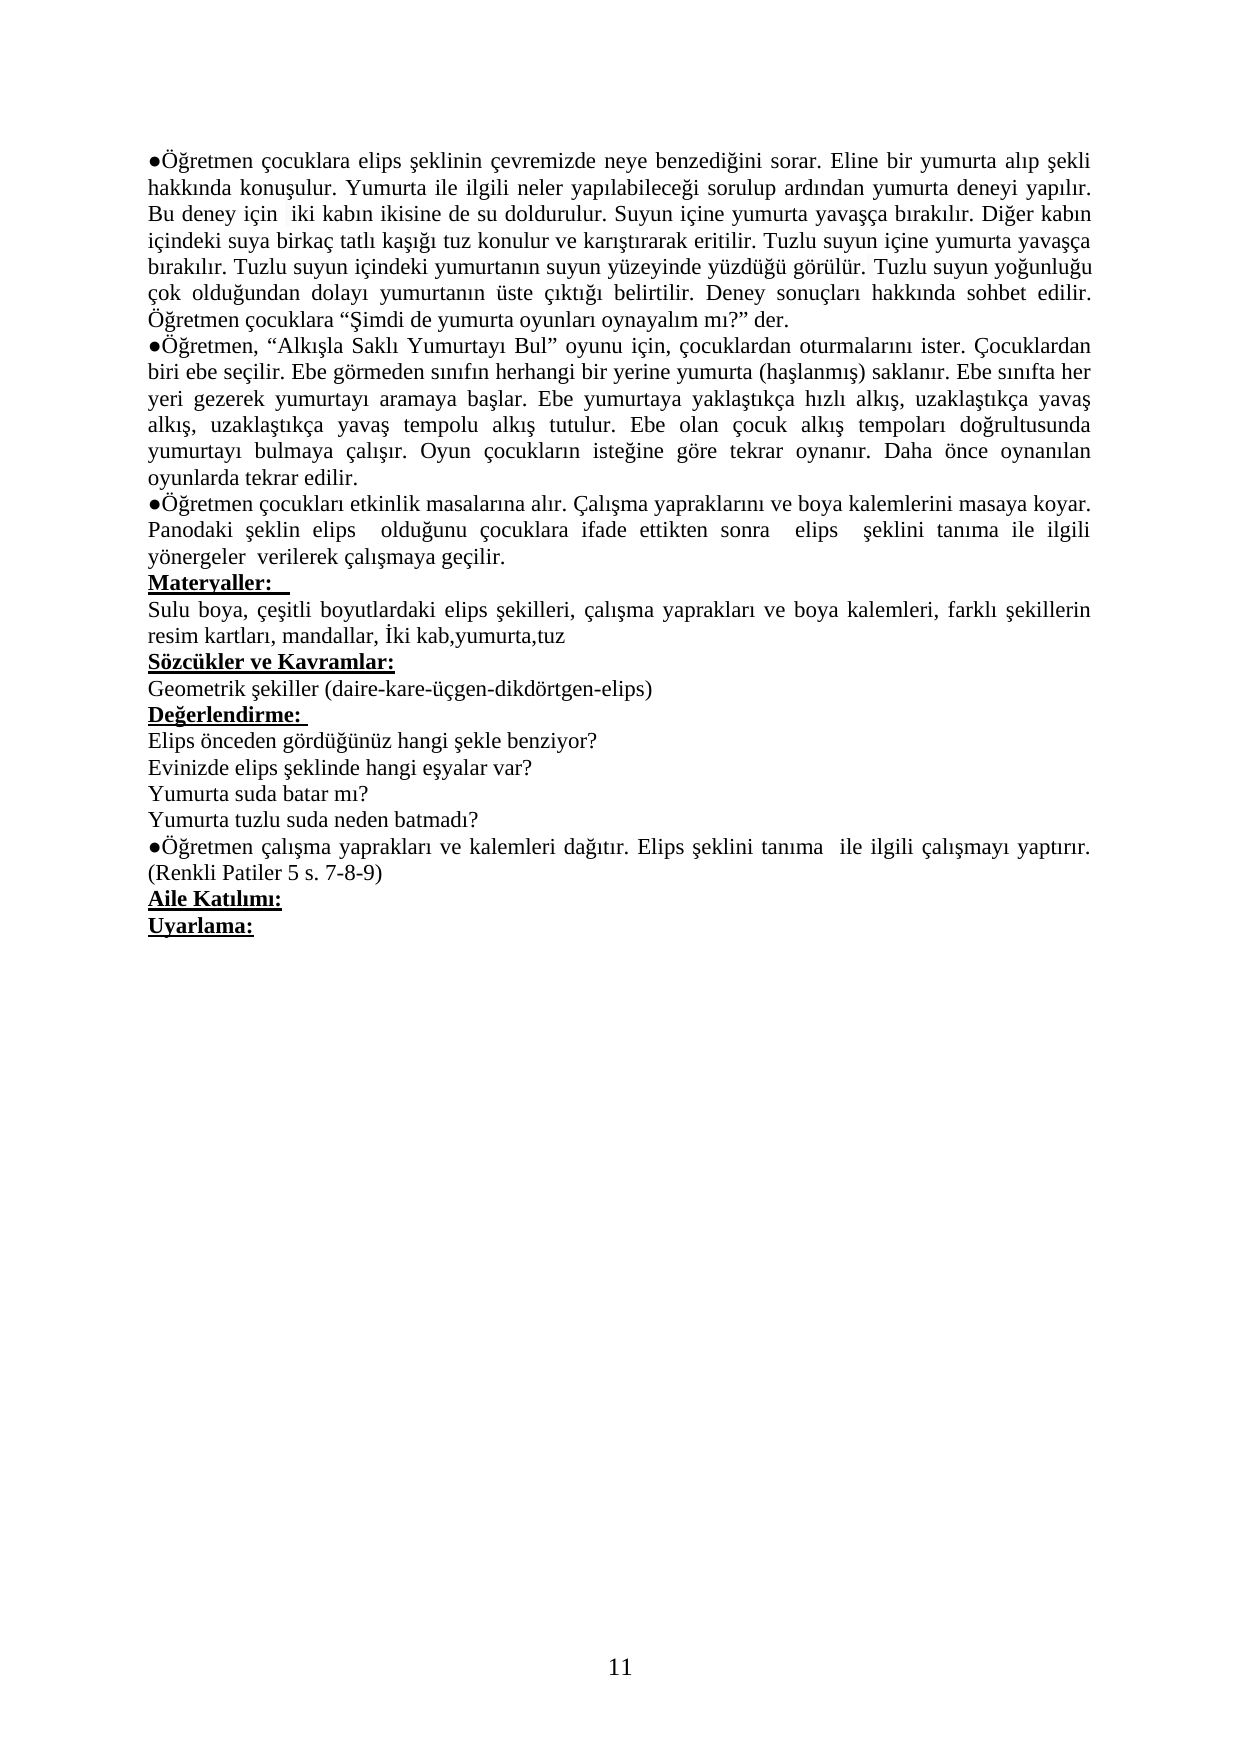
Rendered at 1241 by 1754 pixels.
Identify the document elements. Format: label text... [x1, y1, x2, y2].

text Sözcükler ve Kavramlar: [148, 648, 1093, 675]
text ●Öğretmen, “Alkışla Saklı Yumurtayı Bul” oyunu için, çocuklardan oturmalarını ister. Çocuklardan biri ebe seçilir. Ebe görmeden sınıfın herhangi bir yerine yumurta (haşlanmış) saklanır. Ebe sınıfta her yeri gezerek yumurtayı aramaya başlar. Ebe yumurtaya yaklaştıkça hızlı alkış, uzaklaştıkça yavaş alkış, uzaklaştıkça yavaş tempolu alkış tutulur. Ebe olan çocuk alkış tempoları doğrultusunda yumurtayı bulmaya çalışır. Oyun çocukların isteğine göre tekrar oynanır. Daha önce oynanılan oyunlarda tekrar edilir. [148, 332, 1093, 490]
text Materyaller: [148, 569, 1093, 596]
text Aile Katılımı: [148, 886, 1093, 912]
text ●Öğretmen çocuklara elips şeklinin çevremizde neye benzediğini sorar. Eline bir yumurta alıp şekli hakkında konuşulur. Yumurta ile ilgili neler yapılabileceği sorulup ardından yumurta deneyi yapılır. Bu deney için iki kabın ikisine de su doldurulur. Suyun içine yumurta yavaşça bırakılır. Diğer kabın içindeki suya birkaç tatlı kaşığı tuz konulur ve karıştırarak eritilir. Tuzlu suyun içine yumurta yavaşça bırakılır. Tuzlu suyun içindeki yumurtanın suyun yüzeyinde yüzdüğü görülür. Tuzlu suyun yoğunluğu çok olduğundan dolayı yumurtanın üste çıktığı belirtilir. Deney sonuçları hakkında sohbet edilir. Öğretmen çocuklara “Şimdi de yumurta oyunları oynayalım mı?” der. [148, 148, 1093, 332]
text Değerlendirme: [148, 701, 1093, 727]
text Yumurta tuzlu suda neden batmadı? [148, 806, 1093, 833]
text Geometrik şekiller (daire-kare-üçgen-dikdörtgen-elips) [148, 675, 1093, 701]
text Evinizde elips şeklinde hangi eşyalar var? [148, 754, 1093, 780]
text ●Öğretmen çocukları etkinlik masalarına alır. Çalışma yapraklarını ve boya kalemlerini masaya koyar. Panodaki şeklin elips olduğunu çocuklara ifade ettikten sonra elips şeklini tanıma ile ilgili yönergeler verilerek çalışmaya geçilir. [148, 490, 1093, 569]
text Elips önceden gördüğünüz hangi şekle benziyor? [148, 727, 1093, 754]
text Sulu boya, çeşitli boyutlardaki elips şekilleri, çalışma yaprakları ve boya kalemleri, farklı şekillerin resim kartları, mandallar, İki kab,yumurta,tuz [148, 596, 1093, 648]
text Uyarlama: [148, 912, 1093, 938]
text ●Öğretmen çalışma yaprakları ve kalemleri dağıtır. Elips şeklini tanıma ile ilgili çalışmayı yaptırır. (Renkli Patiler 5 s. 7-8-9) [148, 833, 1093, 886]
text Yumurta suda batar mı? [148, 780, 1093, 806]
